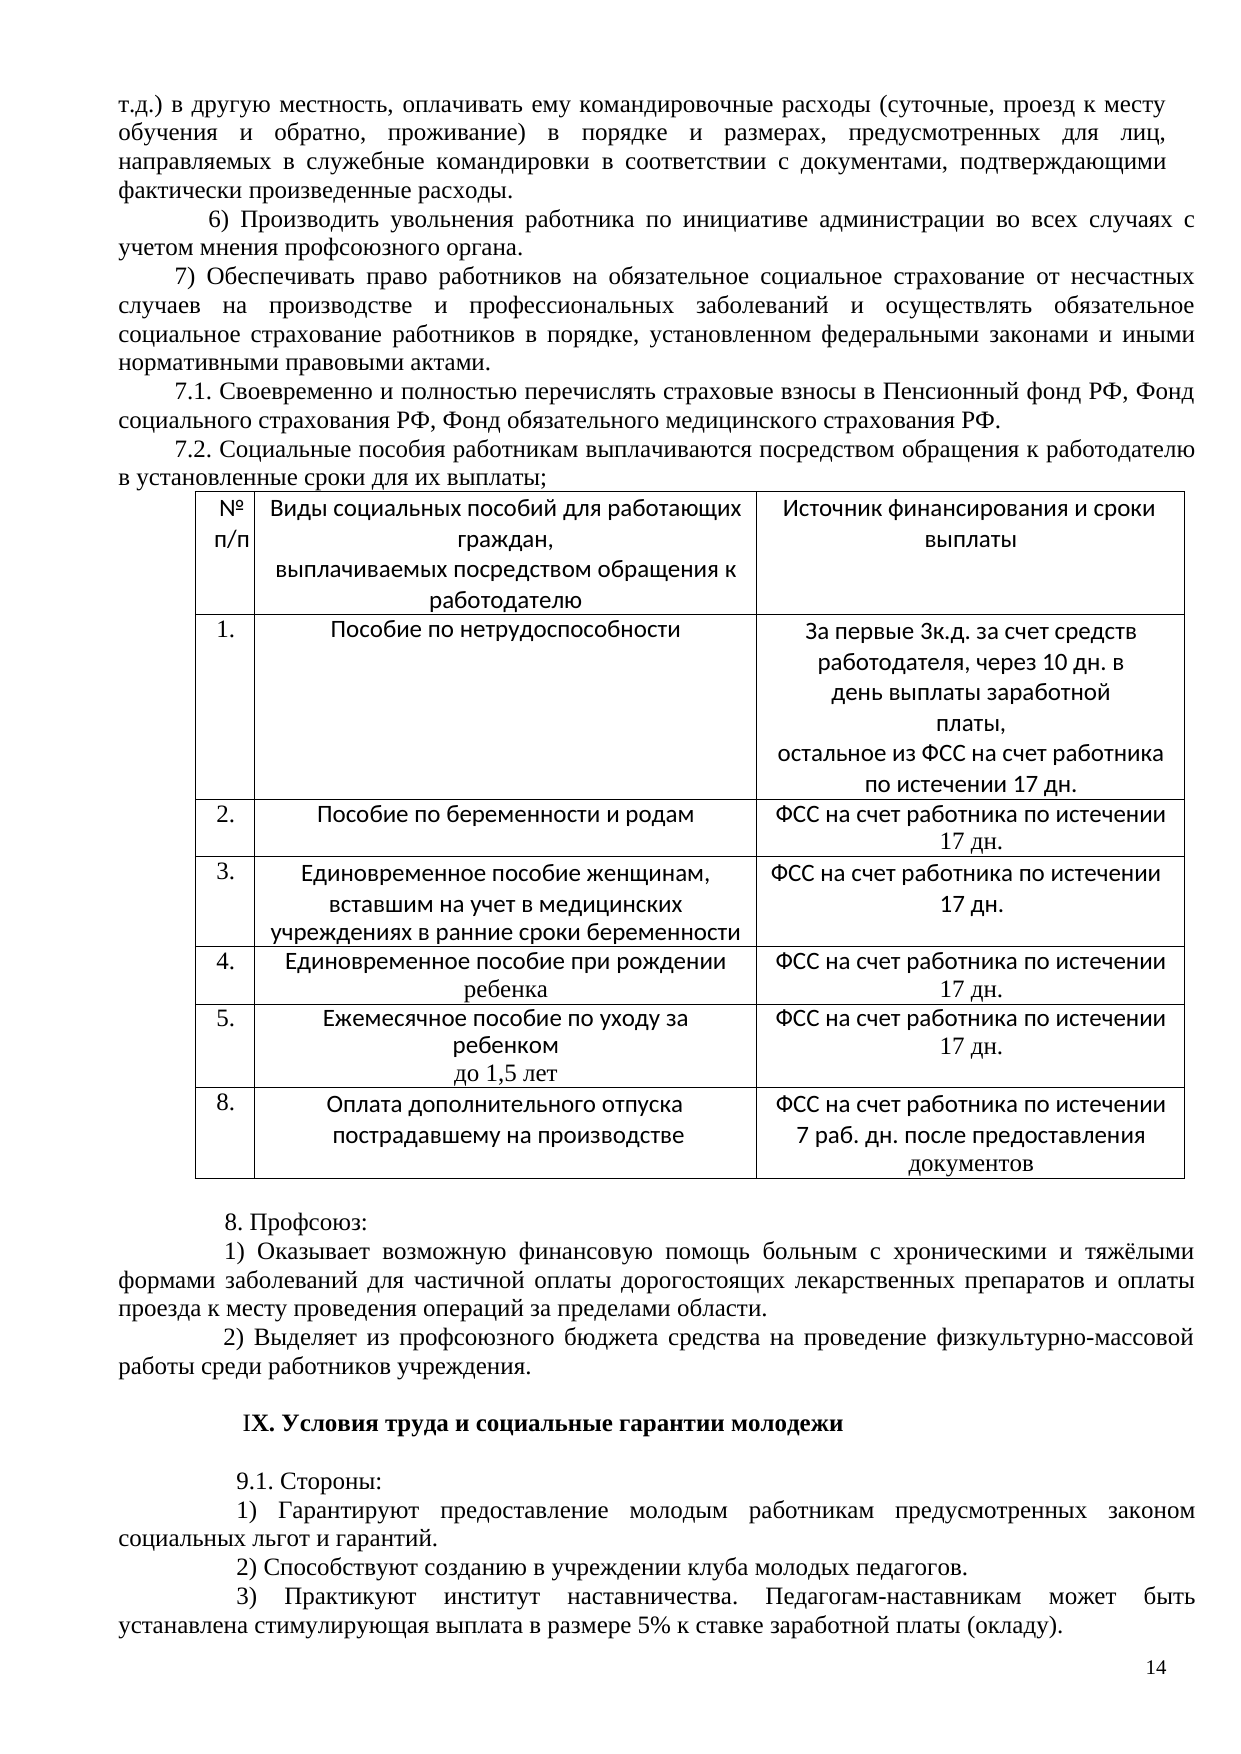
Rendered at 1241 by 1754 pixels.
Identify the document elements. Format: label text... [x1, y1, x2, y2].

table_cell Единовременное пособие при рождении ребенка [255, 947, 756, 1004]
table_cell Пособие по беременности и родам [255, 800, 756, 856]
text IХ. Условия труда и социальные гарантии молодежи [118, 1408, 1196, 1437]
table_cell 1. [196, 615, 254, 798]
table_cell ФСС на счет работника по истечении 17 дн. [757, 857, 1184, 946]
text 9.1. Стороны: [118, 1466, 1196, 1495]
table_cell ФСС на счет работника по истечении 17 дн. [757, 1005, 1184, 1087]
text 8. Профсоюз: [118, 1207, 1196, 1236]
text 7.2. Социальные пособия работникам выплачиваются посредством обращения к работодателю в установленные сроки для их выплаты; [118, 434, 1196, 491]
table_cell Оплата дополнительного отпуска пострадавшему на производстве [255, 1088, 756, 1177]
table_cell 4. [196, 947, 254, 1004]
table_cell За первые 3к.д. за счет средств работодателя, через 10 дн. в день выплаты заработной платы, остальное из ФСС на счет работника по истечении 17 дн. [757, 615, 1184, 798]
text 7.1. Своевременно и полностью перечислять страховые взносы в Пенсионный фонд РФ, Фонд социального страхования РФ, Фонд обязательного медицинского страхования РФ. [118, 376, 1196, 434]
table_cell Ежемесячное пособие по уходу за ребенком до 1,5 лет [255, 1005, 756, 1087]
table_cell 3. [196, 857, 254, 946]
table_cell 8. [196, 1088, 254, 1177]
table_header Виды социальных пособий для работающих граждан, выплачиваемых посредством обращения к работодателю [255, 492, 756, 614]
table_cell 5. [196, 1005, 254, 1087]
text 2) Выделяет из профсоюзного бюджета средства на проведение физкультурно-массовой работы среди работников учреждения. [118, 1322, 1196, 1380]
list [118, 89, 1167, 204]
table_cell Единовременное пособие женщинам, вставшим на учет в медицинских учреждениях в ранние сроки беременности [255, 857, 756, 946]
text 1) Оказывает возможную финансовую помощь больным с хроническими и тяжёлыми формами заболеваний для частичной оплаты дорогостоящих лекарственных препаратов и оплаты проезда к месту проведения операций за пределами области. [118, 1236, 1196, 1322]
table_header № п/п [196, 492, 254, 614]
table_cell ФСС на счет работника по истечении 17 дн. [757, 947, 1184, 1004]
table_cell ФСС на счет работника по истечении 7 раб. дн. после предоставления документов [757, 1088, 1184, 1177]
text 7) Обеспечивать право работников на обязательное социальное страхование от несчастных случаев на производстве и профессиональных заболеваний и осуществлять обязательное социальное страхование работников в порядке, установленном федеральными законами и иными нормативными правовыми актами. [118, 261, 1196, 376]
text 6) Производить увольнения работника по инициативе администрации во всех случаях с учетом мнения профсоюзного органа. [118, 204, 1196, 261]
table_header Источник финансирования и сроки выплаты [757, 492, 1184, 614]
table_cell 2. [196, 800, 254, 856]
text 1) Гарантируют предоставление молодым работникам предусмотренных законом социальных льгот и гарантий. [118, 1495, 1196, 1552]
table_cell ФСС на счет работника по истечении 17 дн. [757, 800, 1184, 856]
text 3) Практикуют институт наставничества. Педагогам-наставникам может быть устанавлена стимулирующая выплата в размере 5% к ставке заработной платы (окладу). [118, 1581, 1196, 1638]
text 2) Способствуют созданию в учреждении клуба молодых педагогов. [118, 1552, 1196, 1581]
table_cell Пособие по нетрудоспособности [255, 615, 756, 798]
